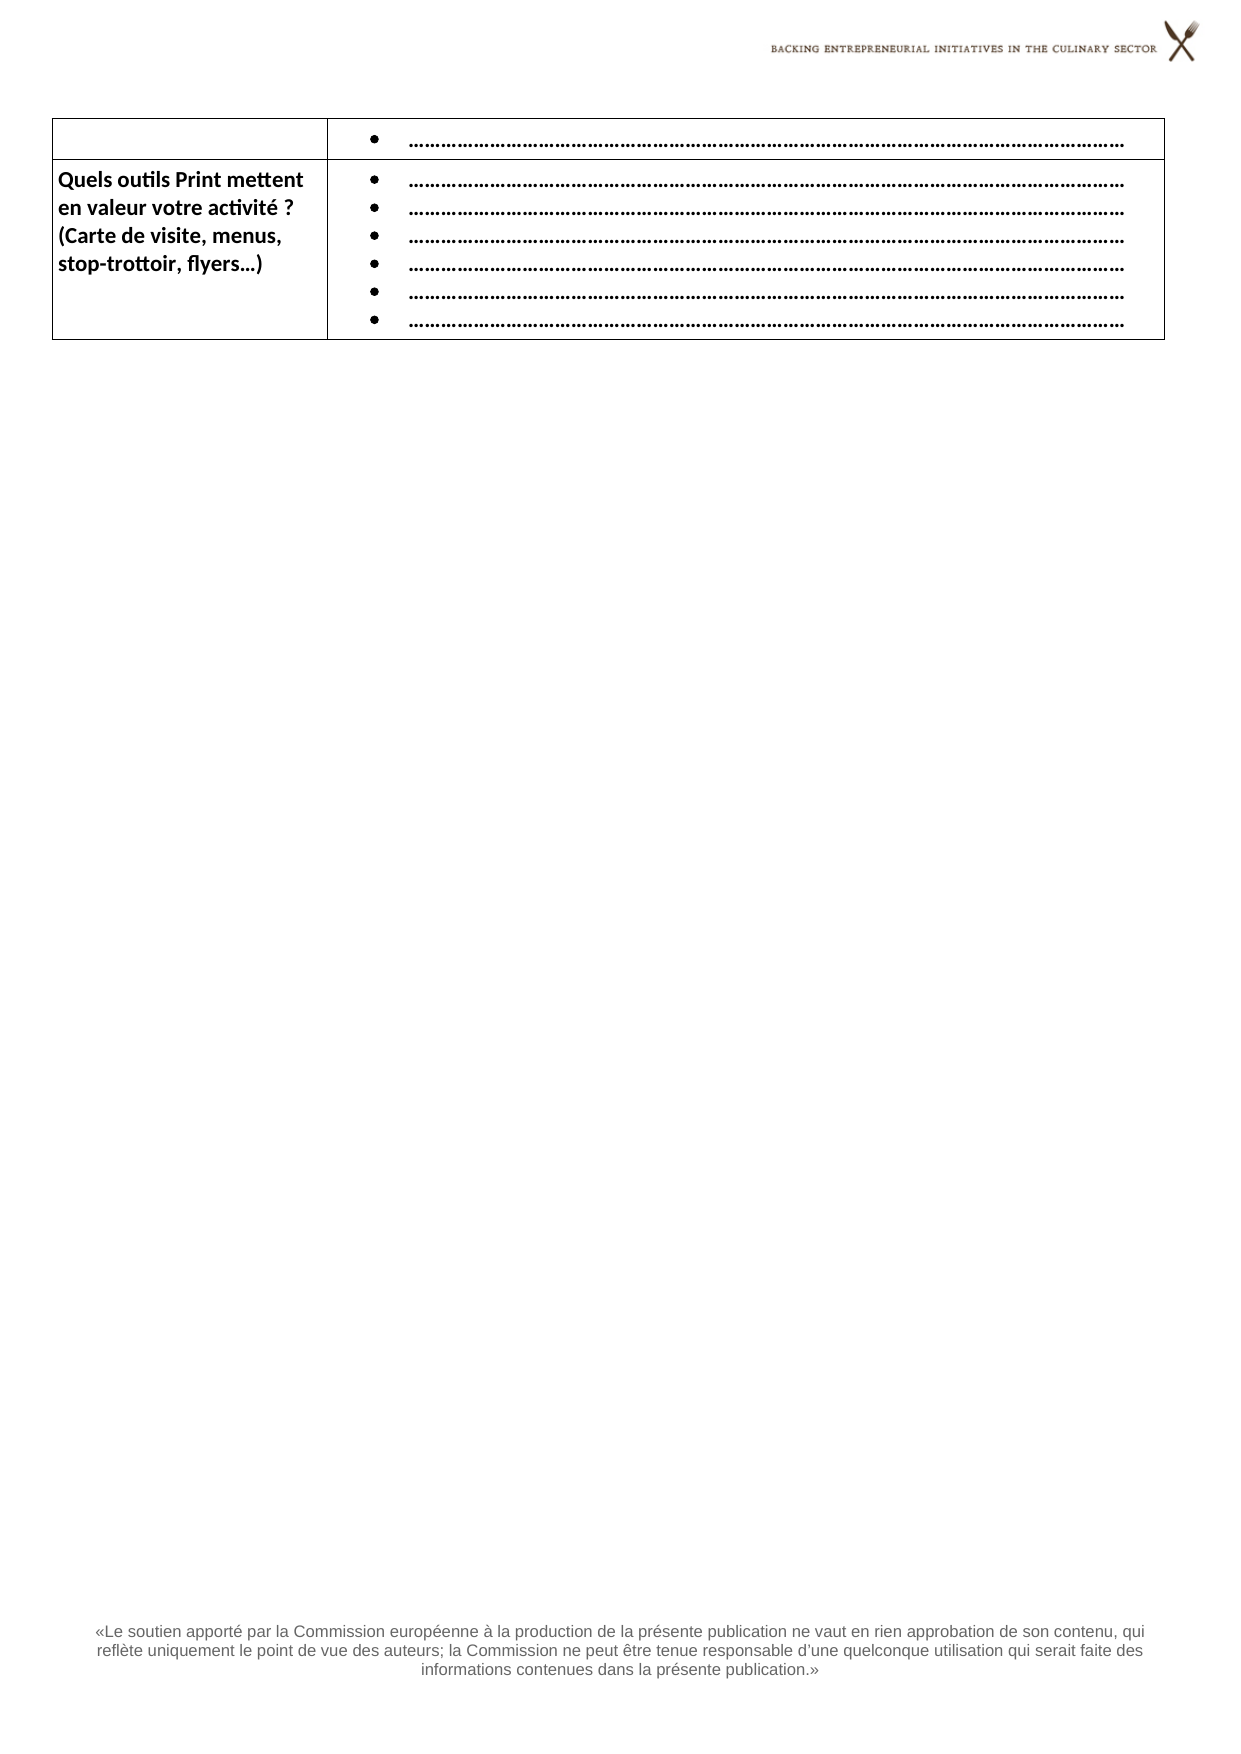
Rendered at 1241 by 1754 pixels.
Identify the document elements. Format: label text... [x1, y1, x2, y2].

picture [1, 0, 1239, 1745]
table_cell Quels outils Print mettent en valeur votre activité ? (Carte de visite, menus, stop-trottoir, flyers…) [53, 160, 327, 339]
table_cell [328, 119, 1164, 159]
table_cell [53, 119, 327, 159]
